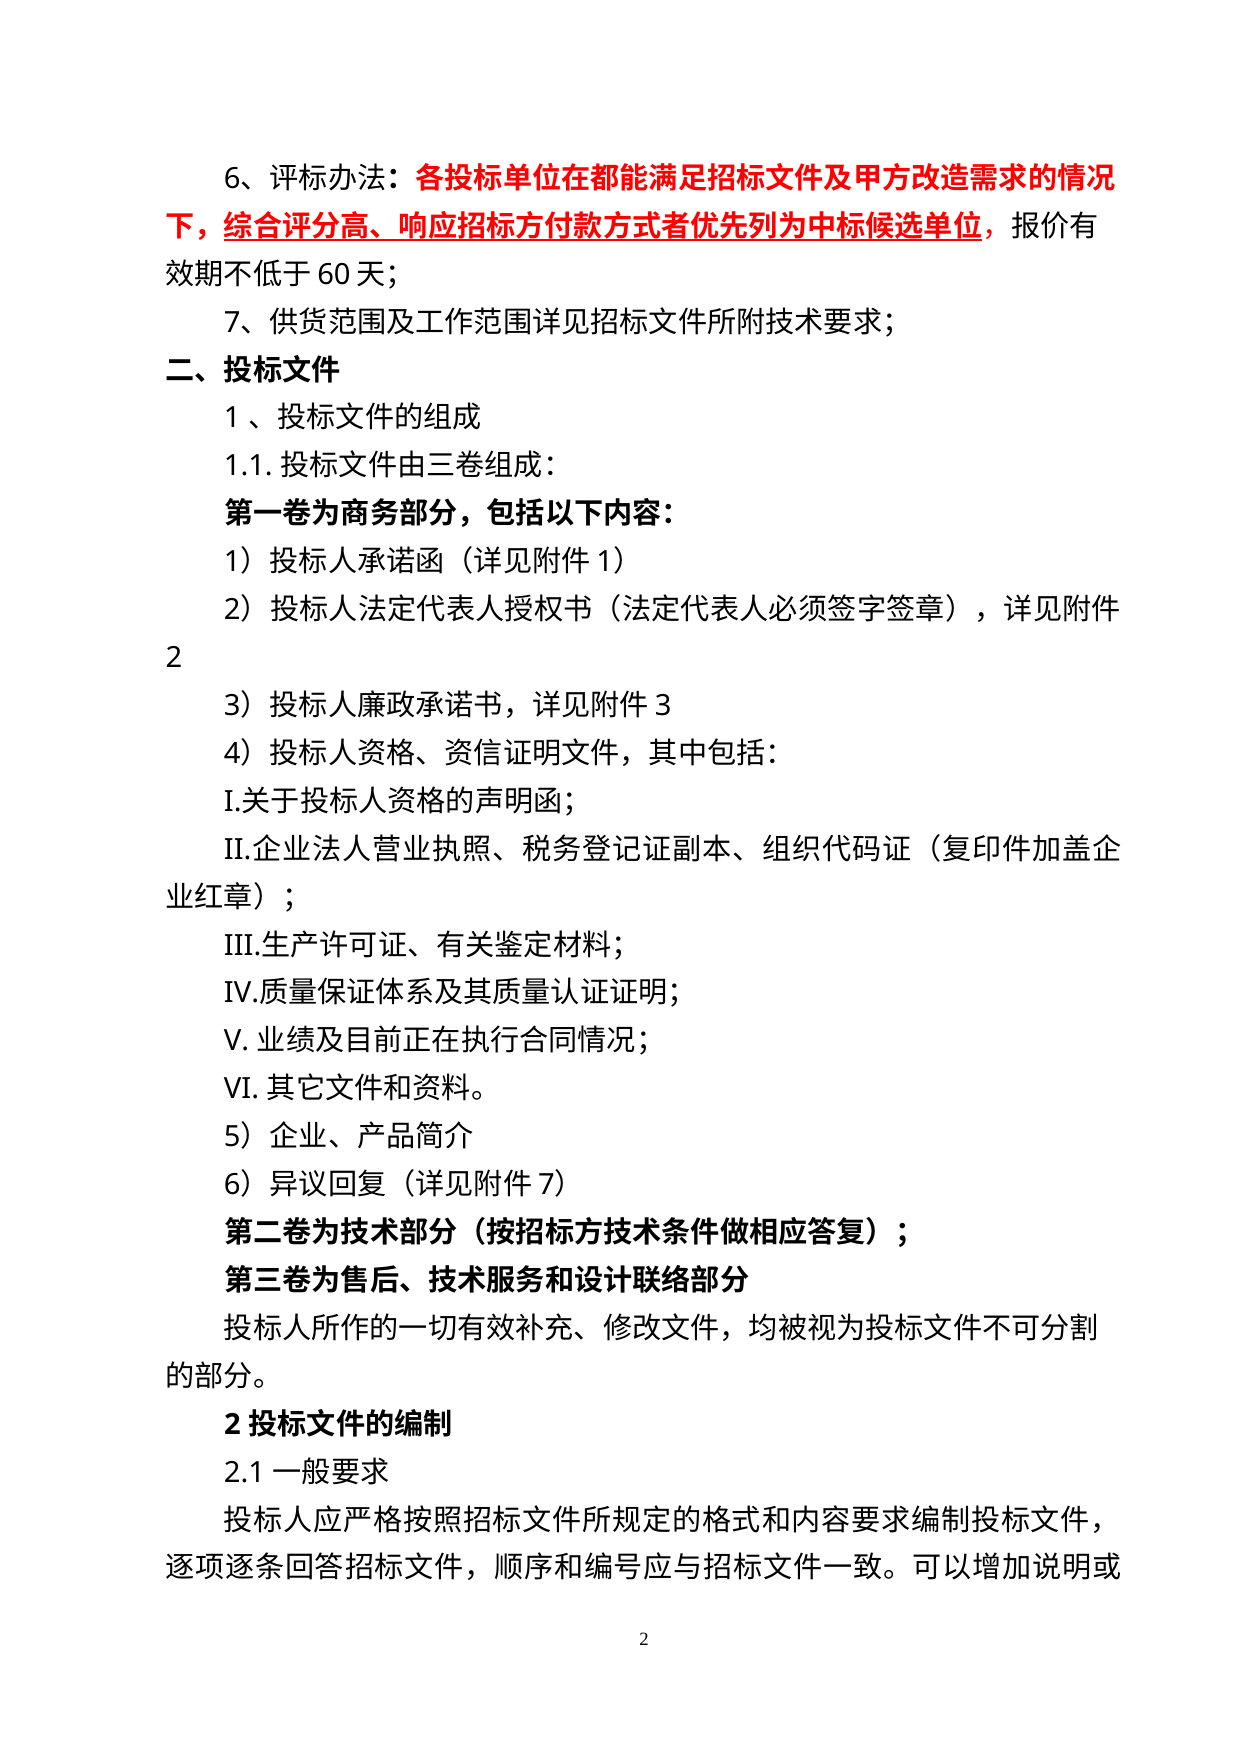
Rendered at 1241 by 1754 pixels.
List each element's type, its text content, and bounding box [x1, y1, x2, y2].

text 6、评标办法：各投标单位在都能满足招标文件及甲方改造需求的情况下，综合评分高、响应招标方付款方式者优先列为中标候选单位，报价有效期不低于60天； [165, 150, 1122, 294]
text III.生产许可证、有关鉴定材料； [165, 917, 1122, 964]
text I.关于投标人资格的声明函； [165, 773, 1122, 821]
text IV.质量保证体系及其质量认证证明； [165, 964, 1122, 1012]
text 第一卷为商务部分，包括以下内容： [165, 485, 1122, 533]
text 1.1. 投标文件由三卷组成： [165, 437, 1122, 485]
text 二、投标文件 [165, 342, 1122, 389]
text 1）投标人承诺函（详见附件1） [165, 533, 1122, 581]
text 5）企业、产品简介 [165, 1108, 1122, 1156]
text II.企业法人营业执照、税务登记证副本、组织代码证（复印件加盖企业红章）； [165, 821, 1122, 917]
text 投标人所作的一切有效补充、修改文件，均被视为投标文件不可分割的部分。 [165, 1300, 1122, 1396]
text V. 业绩及目前正在执行合同情况； [165, 1012, 1122, 1060]
text VI. 其它文件和资料。 [165, 1060, 1122, 1108]
text 3）投标人廉政承诺书，详见附件3 [165, 677, 1122, 725]
text 2.1 一般要求 [165, 1444, 1122, 1492]
text 2 投标文件的编制 [165, 1396, 1122, 1444]
text 第二卷为技术部分（按招标方技术条件做相应答复）； [165, 1204, 1122, 1252]
text 1 、投标文件的组成 [165, 389, 1122, 437]
text 6）异议回复（详见附件7） [165, 1156, 1122, 1204]
text 2）投标人法定代表人授权书（法定代表人必须签字签章），详见附件2 [165, 581, 1122, 677]
text 第三卷为售后、技术服务和设计联络部分 [165, 1252, 1122, 1300]
text 4）投标人资格、资信证明文件，其中包括： [165, 725, 1122, 773]
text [165, 1492, 1122, 1587]
text 7、供货范围及工作范围详见招标文件所附技术要求； [165, 294, 1122, 342]
